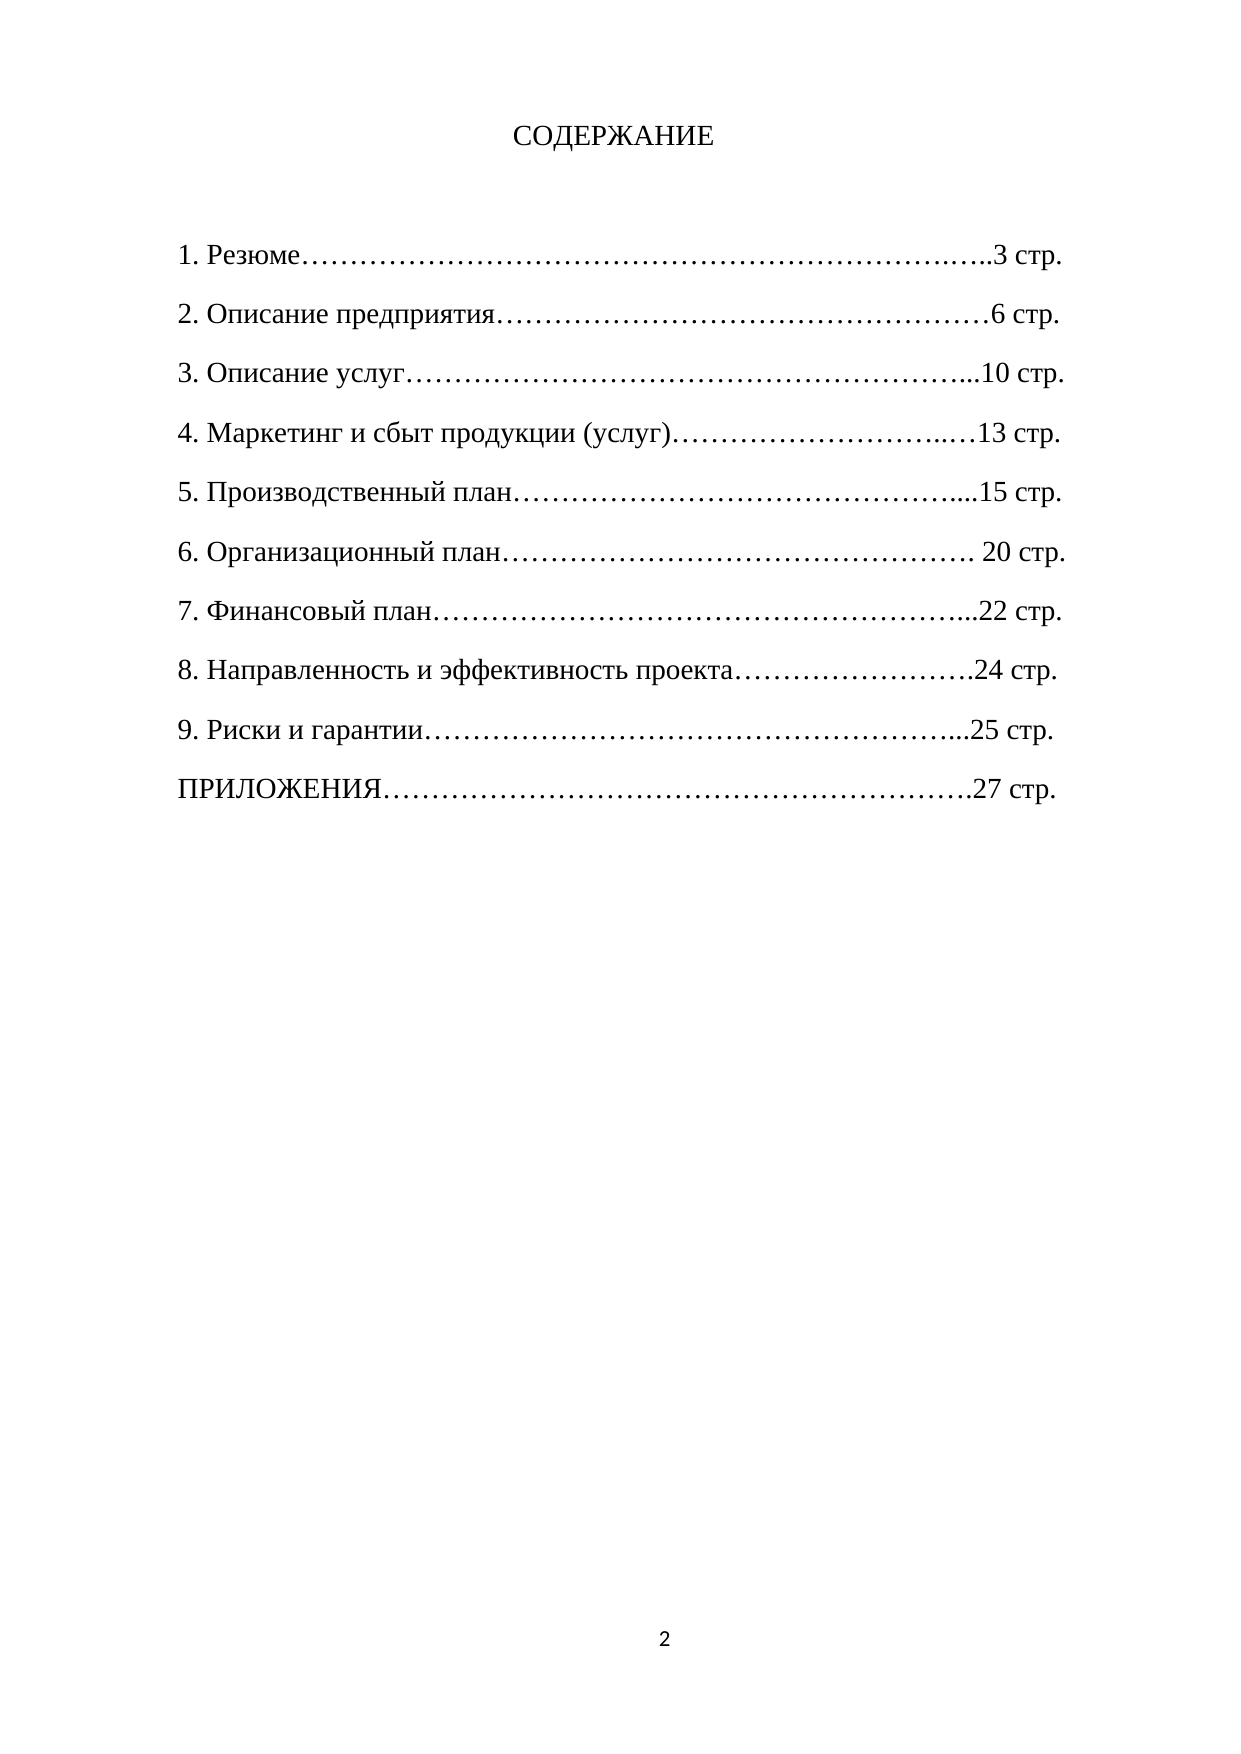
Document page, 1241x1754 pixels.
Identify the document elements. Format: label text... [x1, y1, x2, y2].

text 5. Производственный план………………………………………....15 стр. [177, 474, 1152, 508]
text 7. Финансовый план………………………………………………...22 стр. [177, 593, 1152, 627]
text 1. Резюме………………………………………………………….…..3 стр. [177, 237, 1152, 270]
text 3. Описание услуг…………………………………………………...10 стр. [177, 356, 1152, 389]
text 9. Риски и гарантии………………………………………………...25 стр. [177, 712, 1152, 745]
text 6. Организационный план…………………………………………. 20 стр. [177, 534, 1152, 567]
text 8. Направленность и эффективность проекта…………………….24 стр. [177, 652, 1152, 686]
text 2. Описание предприятия……………………………………………6 стр. [177, 296, 1152, 330]
text СОДЕРЖАНИЕ [177, 118, 1152, 152]
text 4. Маркетинг и сбыт продукции (услуг)………………………..…13 стр. [177, 415, 1152, 448]
text ПРИЛОЖЕНИЯ…………………………………………………….27 стр. [177, 771, 1152, 805]
